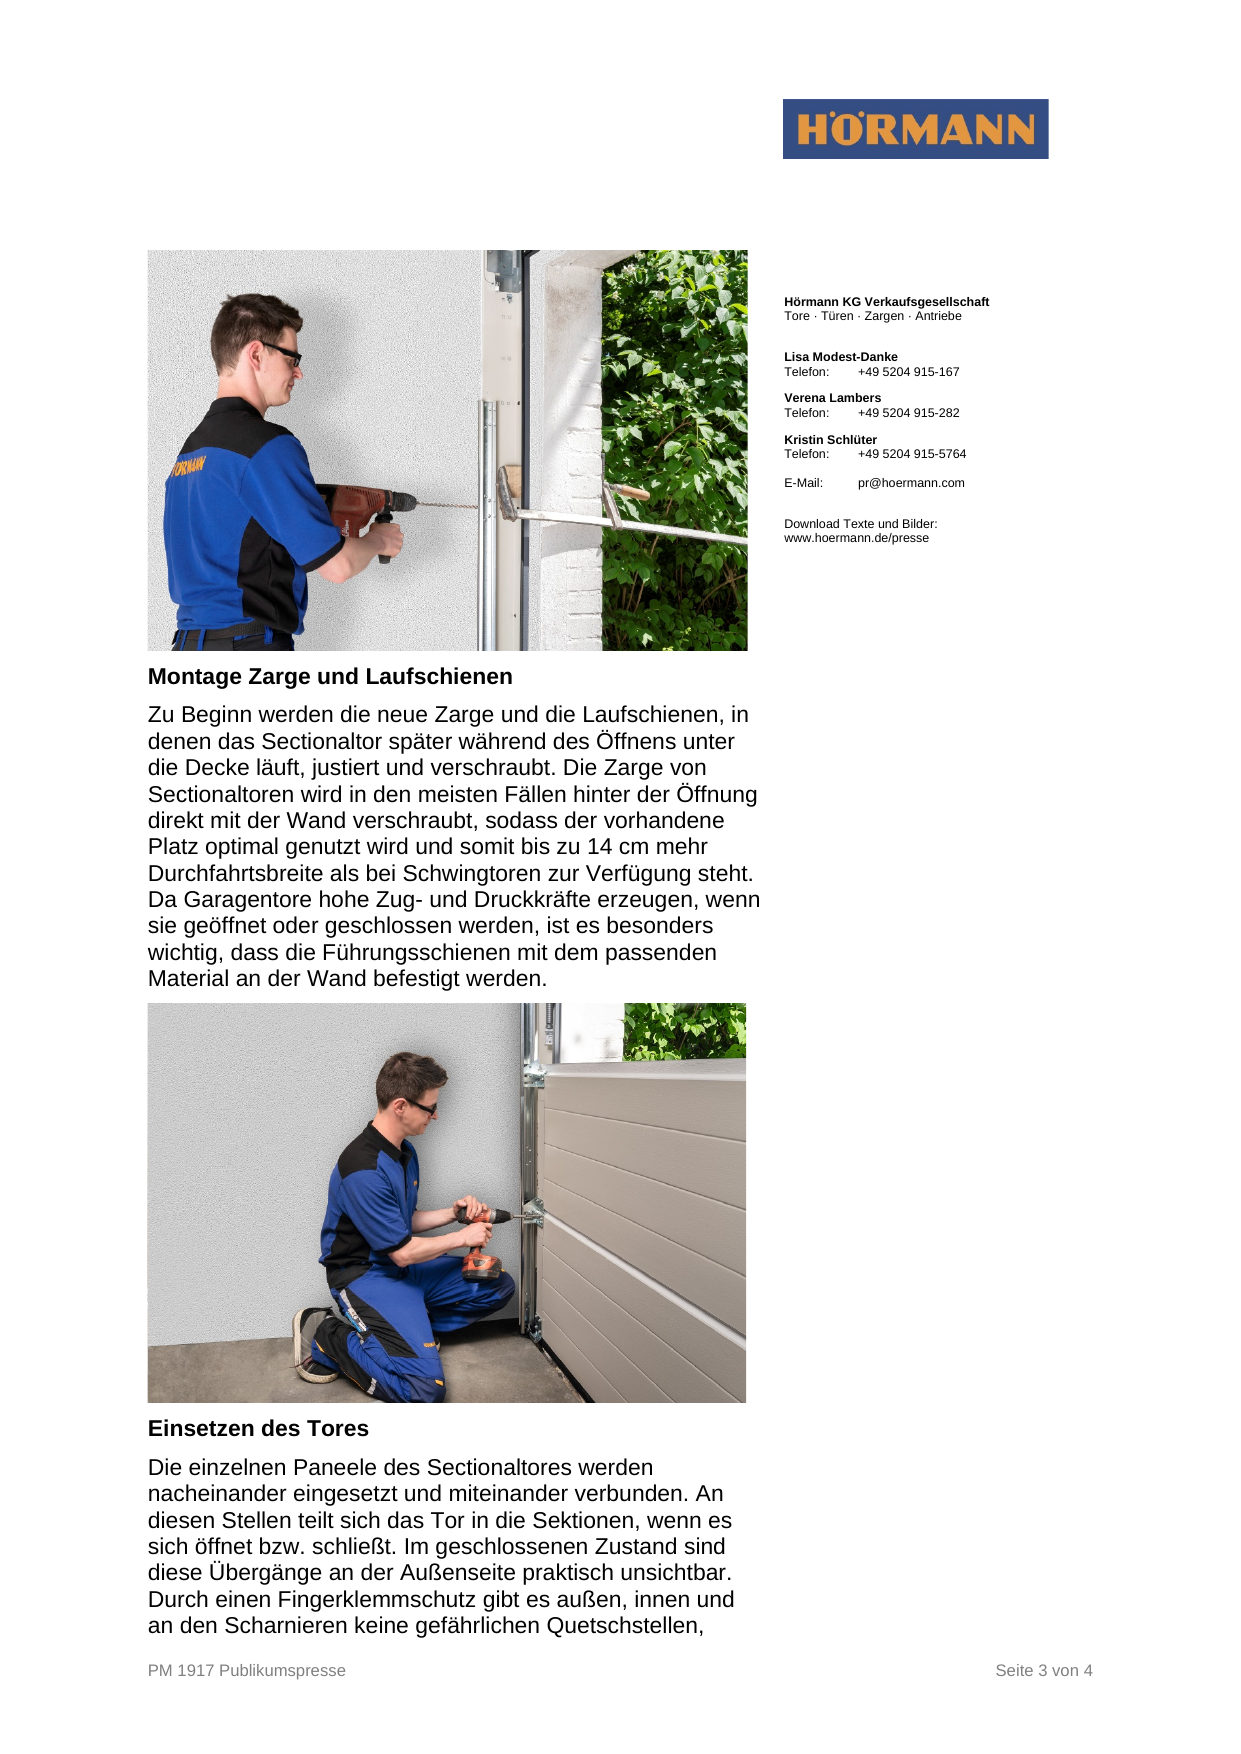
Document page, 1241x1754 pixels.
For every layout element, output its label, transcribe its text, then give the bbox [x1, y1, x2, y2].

text Einsetzen des Tores [148, 1415, 766, 1441]
picture [147, 1003, 747, 1403]
picture [783, 99, 1049, 159]
text Montage Zarge und Laufschienen [148, 663, 766, 689]
text Zu Beginn werden die neue Zarge und die Laufschienen, in denen das Sectionaltor später während des Öffnens unter die Decke läuft, justiert und verschraubt. Die Zarge von Sectionaltoren wird in den meisten Fällen hinter der Öffnung direkt mit der Wand verschraubt, sodass der vorhandene Platz optimal genutzt wird und somit bis zu 14 cm mehr Durchfahrtsbreite als bei Schwingtoren zur Verfügung steht. Da Garagentore hohe Zug- und Druckkräfte erzeugen, wenn sie geöffnet oder geschlossen werden, ist es besonders wichtig, dass die Führungsschienen mit dem passenden Material an der Wand befestigt werden. [148, 701, 766, 991]
picture [147, 250, 748, 651]
